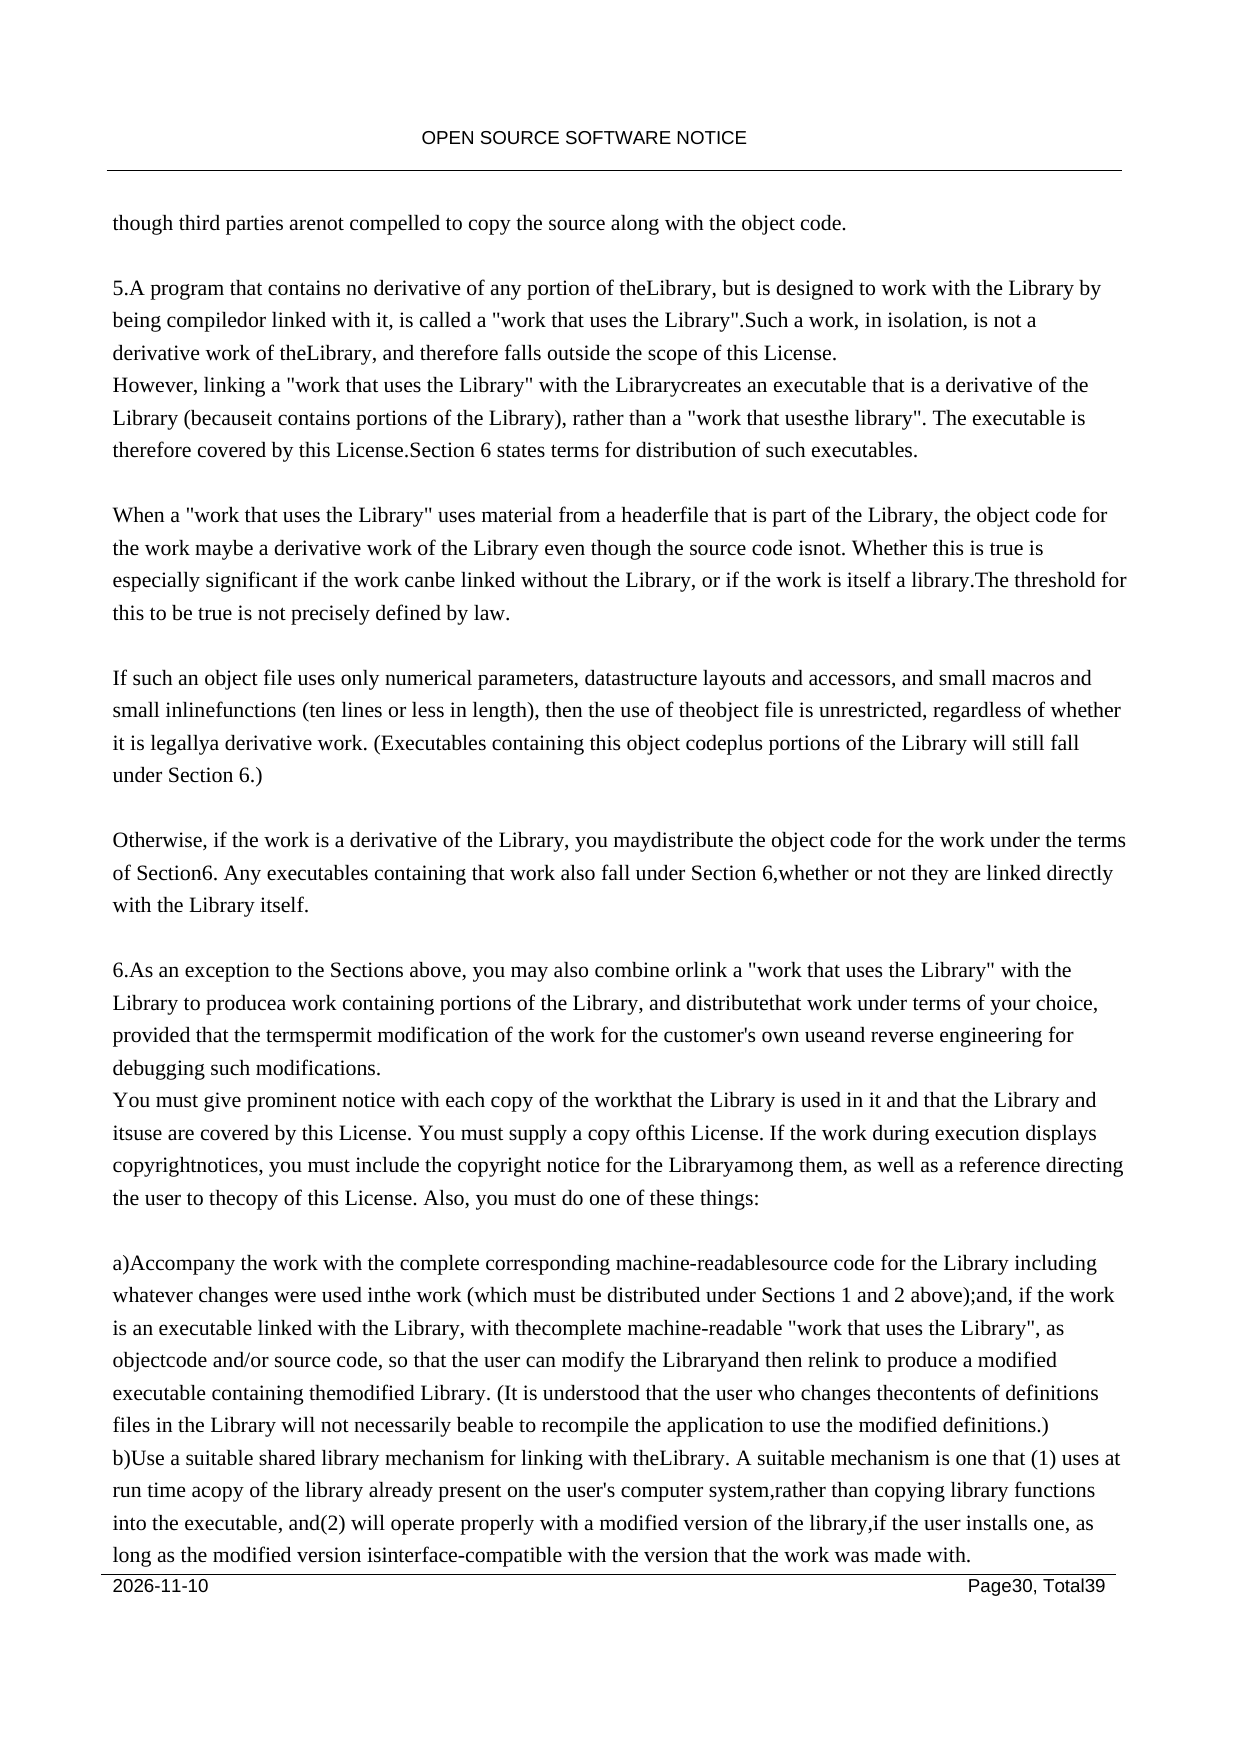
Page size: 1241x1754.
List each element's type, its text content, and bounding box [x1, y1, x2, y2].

text 5.A program that contains no derivative of any portion of theLibrary, but is designed to work with the Library by being compiledor linked with it, is called a "work that uses the Library".Such a work, in isolation, is not a derivative work of theLibrary, and therefore falls outside the scope of this License. [112, 271, 1128, 369]
text Otherwise, if the work is a derivative of the Library, you maydistribute the object code for the work under the terms of Section6. Any executables containing that work also fall under Section 6,whether or not they are linked directly with the Library itself. [112, 824, 1128, 921]
text b)Use a suitable shared library mechanism for linking with theLibrary. A suitable mechanism is one that (1) uses at run time acopy of the library already present on the user's computer system,rather than copying library functions into the executable, and(2) will operate properly with a modified version of the library,if the user installs one, as long as the modified version isinterface-compatible with the version that the work was made with. [112, 1441, 1128, 1571]
text You must give prominent notice with each copy of the workthat the Library is used in it and that the Library and itsuse are covered by this License. You must supply a copy ofthis License. If the work during execution displays copyrightnotices, you must include the copyright notice for the Libraryamong them, as well as a reference directing the user to thecopy of this License. Also, you must do one of these things: [112, 1084, 1128, 1214]
text When a "work that uses the Library" uses material from a headerfile that is part of the Library, the object code for the work maybe a derivative work of the Library even though the source code isnot. Whether this is true is especially significant if the work canbe linked without the Library, or if the work is itself a library.The threshold for this to be true is not precisely defined by law. [112, 499, 1128, 629]
text 6.As an exception to the Sections above, you may also combine orlink a "work that uses the Library" with the Library to producea work containing portions of the Library, and distributethat work under terms of your choice, provided that the termspermit modification of the work for the customer's own useand reverse engineering for debugging such modifications. [112, 954, 1128, 1084]
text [112, 206, 1128, 239]
text If such an object file uses only numerical parameters, datastructure layouts and accessors, and small macros and small inlinefunctions (ten lines or less in length), then the use of theobject file is unrestricted, regardless of whether it is legallya derivative work. (Executables containing this object codeplus portions of the Library will still fall under Section 6.) [112, 661, 1128, 791]
text However, linking a "work that uses the Library" with the Librarycreates an executable that is a derivative of the Library (becauseit contains portions of the Library), rather than a "work that usesthe library". The executable is therefore covered by this License.Section 6 states terms for distribution of such executables. [112, 369, 1128, 466]
text a)Accompany the work with the complete corresponding machine-readablesource code for the Library including whatever changes were used inthe work (which must be distributed under Sections 1 and 2 above);and, if the work is an executable linked with the Library, with thecomplete machine-readable "work that uses the Library", as objectcode and/or source code, so that the user can modify the Libraryand then relink to produce a modified executable containing themodified Library. (It is understood that the user who changes thecontents of definitions files in the Library will not necessarily beable to recompile the application to use the modified definitions.) [112, 1246, 1128, 1441]
